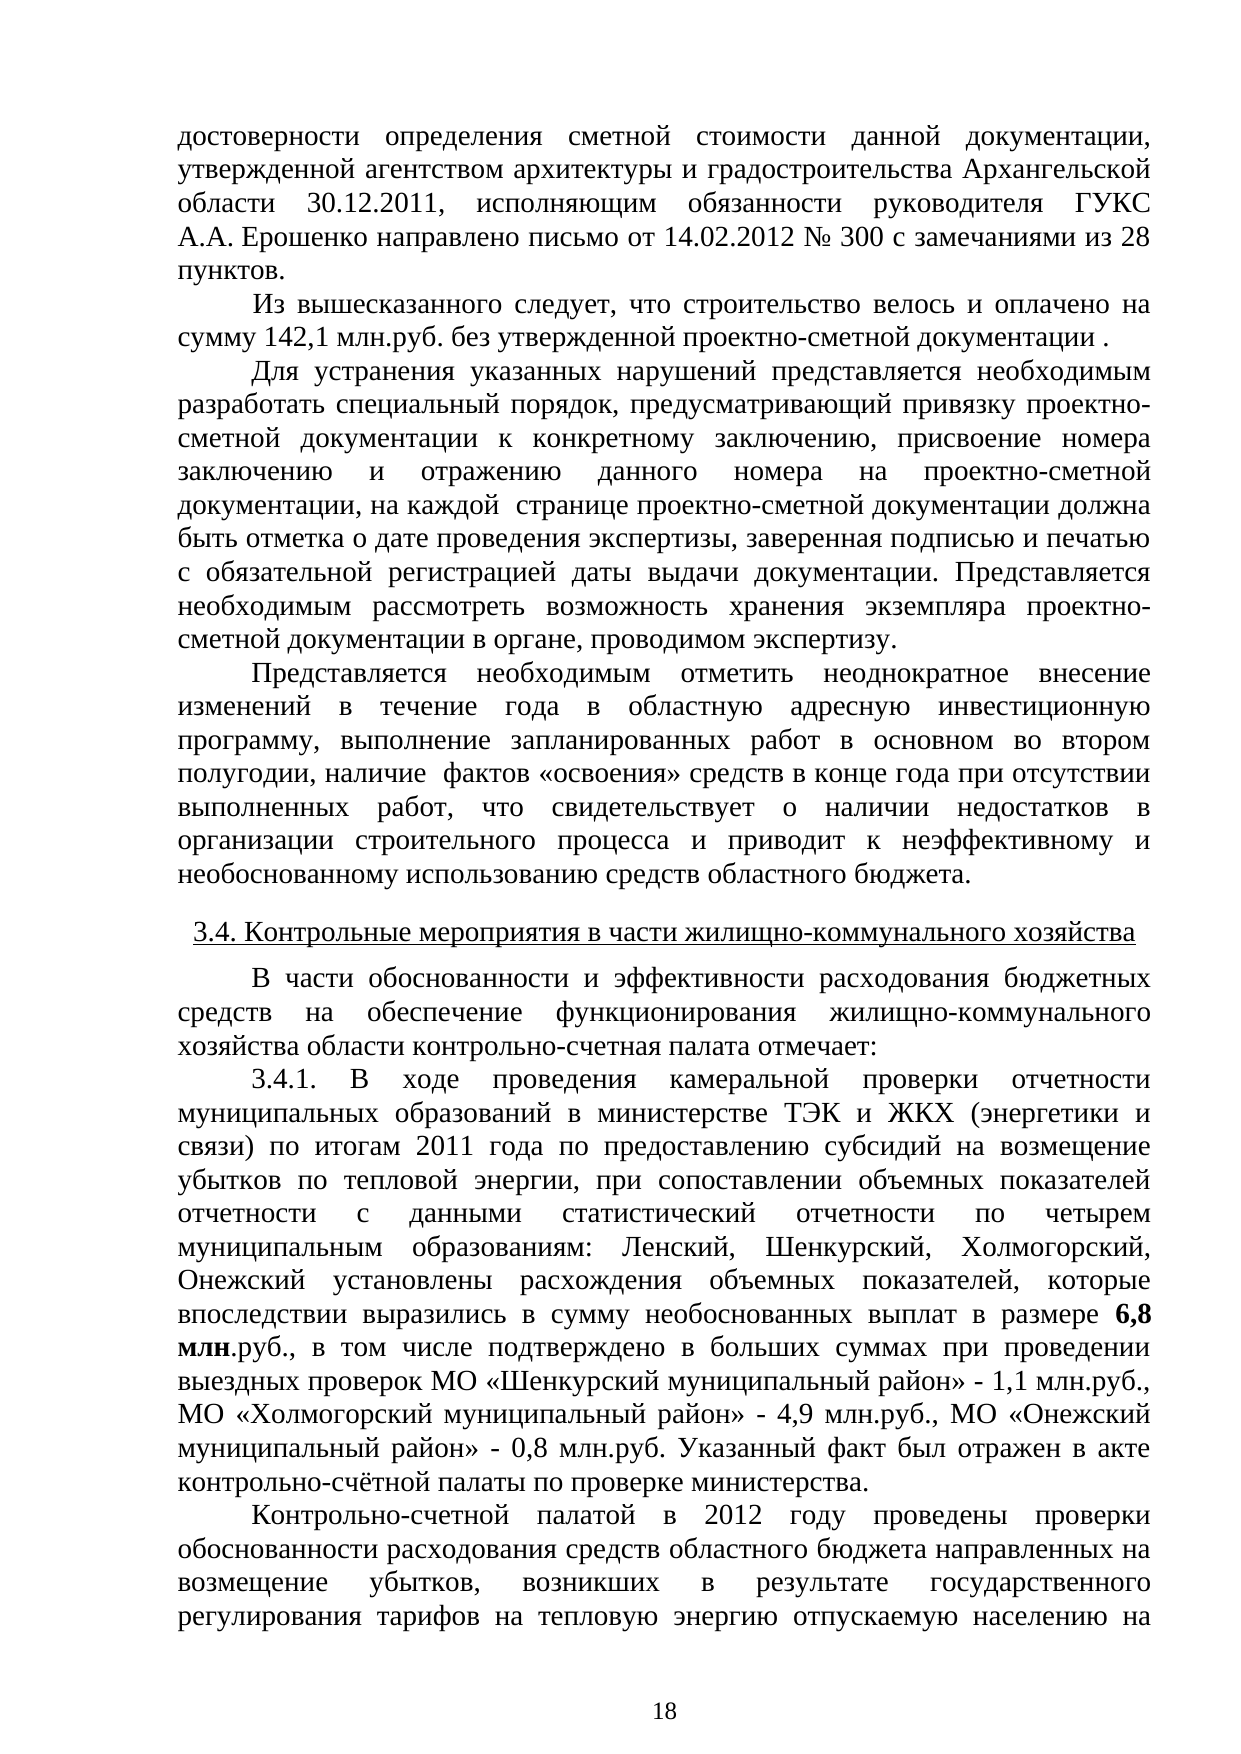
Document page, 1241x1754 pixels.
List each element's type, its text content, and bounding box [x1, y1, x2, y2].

subtitle 3.4. Контрольные мероприятия в части жилищно-коммунального хозяйства [177, 914, 1152, 948]
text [177, 118, 1152, 286]
text В части обоснованности и эффективности расходования бюджетных средств на обеспечение функционирования жилищно-коммунального хозяйства области контрольно-счетная палата отмечает: [177, 961, 1152, 1061]
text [177, 1497, 1152, 1631]
text Для устранения указанных нарушений представляется необходимым разработать специальный порядок, предусматривающий привязку проектно-сметной документации к конкретному заключению, присвоение номера заключению и отражению данного номера на проектно-сметной документации, на каждой странице проектно-сметной документации должна быть отметка о дате проведения экспертизы, заверенная подписью и печатью с обязательной регистрацией даты выдачи документации. Представляется необходимым рассмотреть возможность хранения экземпляра проектно-сметной документации в органе, проводимом экспертизу. [177, 353, 1152, 655]
text Представляется необходимым отметить неоднократное внесение изменений в течение года в областную адресную инвестиционную программу, выполнение запланированных работ в основном во втором полугодии, наличие фактов «освоения» средств в конце года при отсутствии выполненных работ, что свидетельствует о наличии недостатков в организации строительного процесса и приводит к неэффективному и необоснованному использованию средств областного бюджета. [177, 655, 1152, 889]
text Из вышесказанного следует, что строительство велось и оплачено на сумму 142,1 млн.руб. без утвержденной проектно-сметной документации . [177, 286, 1152, 353]
text 3.4.1. В ходе проведения камеральной проверки отчетности муниципальных образований в министерстве ТЭК и ЖКХ (энергетики и связи) по итогам 2011 года по предоставлению субсидий на возмещение убытков по тепловой энергии, при сопоставлении объемных показателей отчетности с данными статистический отчетности по четырем муниципальным образованиям: Ленский, Шенкурский, Холмогорский, Онежский установлены расхождения объемных показателей, которые впоследствии выразились в сумму необоснованных выплат в размере 6,8 млн.руб., в том числе подтверждено в больших суммах при проведении выездных проверок МО «Шенкурский муниципальный район» - 1,1 млн.руб., МО «Холмогорский муниципальный район» - 4,9 млн.руб., МО «Онежский муниципальный район» - 0,8 млн.руб. Указанный факт был отражен в акте контрольно-счётной палаты по проверке министерства. [177, 1061, 1152, 1497]
